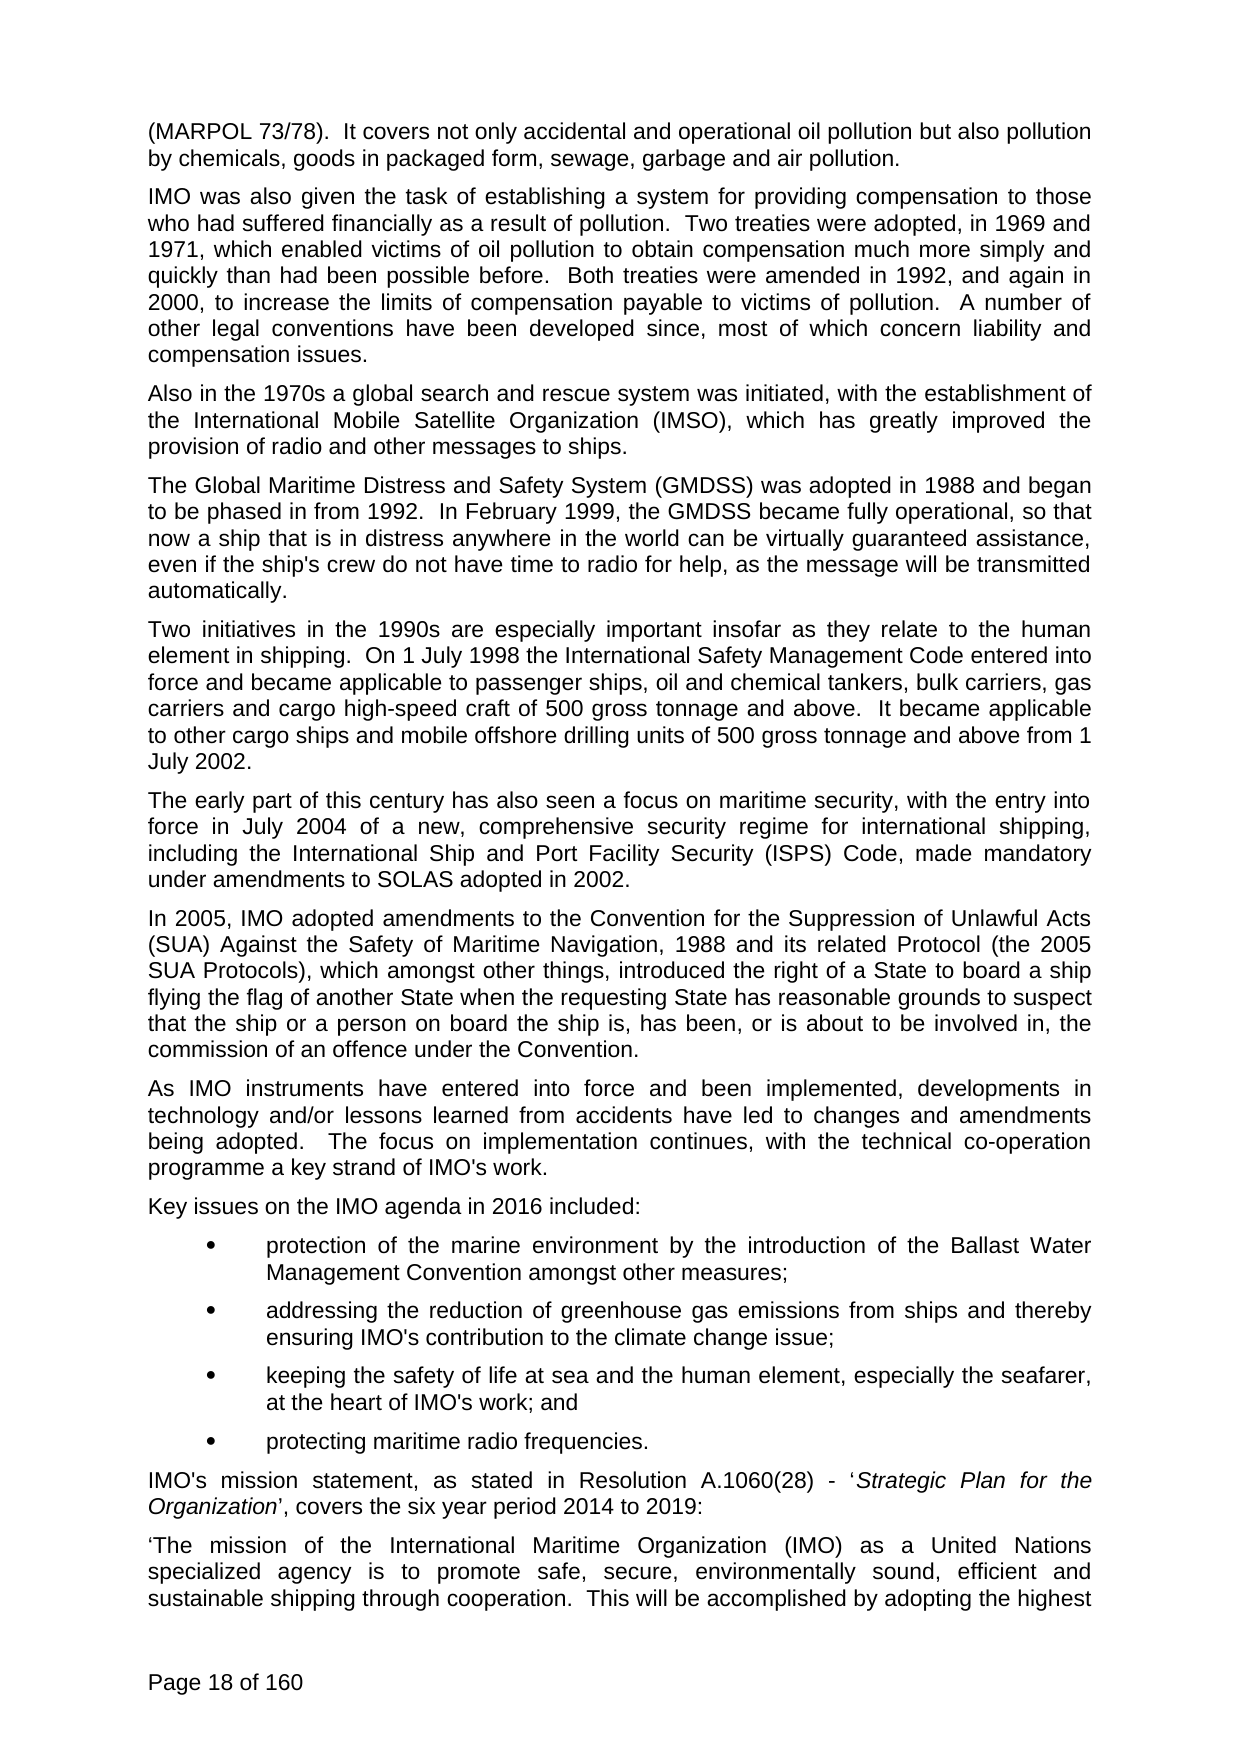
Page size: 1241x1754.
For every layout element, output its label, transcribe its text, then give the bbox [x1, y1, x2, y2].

text Two initiatives in the 1990s are especially important insofar as they relate to the human element in shipping. On 1 July 1998 the International Safety Management Code entered into force and became applicable to passenger ships, oil and chemical tankers, bulk carriers, gas carriers and cargo high-speed craft of 500 gross tonnage and above. It became applicable to other cargo ships and mobile offshore drilling units of 500 gross tonnage and above from 1 July 2002. [148, 616, 1092, 774]
text In 2005, IMO adopted amendments to the Convention for the Suppression of Unlawful Acts (SUA) Against the Safety of Maritime Navigation, 1988 and its related Protocol (the 2005 SUA Protocols), which amongst other things, introduced the right of a State to board a ship flying the flag of another State when the requesting State has reasonable grounds to suspect that the ship or a person on board the ship is, has been, or is about to be involved in, the commission of an offence under the Convention. [148, 905, 1092, 1063]
text keeping the safety of life at sea and the human element, especially the seafarer, at the heart of IMO's work; and [207, 1362, 1092, 1415]
text addressing the reduction of greenhouse gas emissions from ships and thereby ensuring IMO's contribution to the climate change issue; [207, 1297, 1092, 1350]
text protecting maritime radio frequencies. [207, 1428, 1092, 1454]
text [148, 1532, 1092, 1611]
text protection of the marine environment by the introduction of the Ballast Water Management Convention amongst other measures; [207, 1232, 1092, 1285]
text As IMO instruments have entered into force and been implemented, developments in technology and/or lessons learned from accidents have led to changes and amendments being adopted. The focus on implementation continues, with the technical co-operation programme a key strand of IMO's work. [148, 1075, 1092, 1181]
text Also in the 1970s a global search and rescue system was initiated, with the establishment of the International Mobile Satellite Organization (IMSO), which has greatly improved the provision of radio and other messages to ships. [148, 380, 1092, 459]
text IMO's mission statement, as stated in Resolution A.1060(28) - ‘Strategic Plan for the Organization’, covers the six year period 2014 to 2019: [148, 1467, 1092, 1519]
text IMO was also given the task of establishing a system for providing compensation to those who had suffered financially as a result of pollution. Two treaties were adopted, in 1969 and 1971, which enabled victims of oil pollution to obtain compensation much more simply and quickly than had been possible before. Both treaties were amended in 1992, and again in 2000, to increase the limits of compensation payable to victims of pollution. A number of other legal conventions have been developed since, most of which concern liability and compensation issues. [148, 183, 1092, 368]
text Key issues on the IMO agenda in 2016 included: [148, 1193, 1092, 1219]
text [148, 118, 1092, 171]
text The early part of this century has also seen a focus on maritime security, with the entry into force in July 2004 of a new, comprehensive security regime for international shipping, including the International Ship and Port Facility Security (ISPS) Code, made mandatory under amendments to SOLAS adopted in 2002. [148, 787, 1092, 892]
text The Global Maritime Distress and Safety System (GMDSS) was adopted in 1988 and began to be phased in from 1992. In February 1999, the GMDSS became fully operational, so that now a ship that is in distress anywhere in the world can be virtually guaranteed assistance, even if the ship's crew do not have time to radio for help, as the message will be transmitted automatically. [148, 472, 1092, 604]
